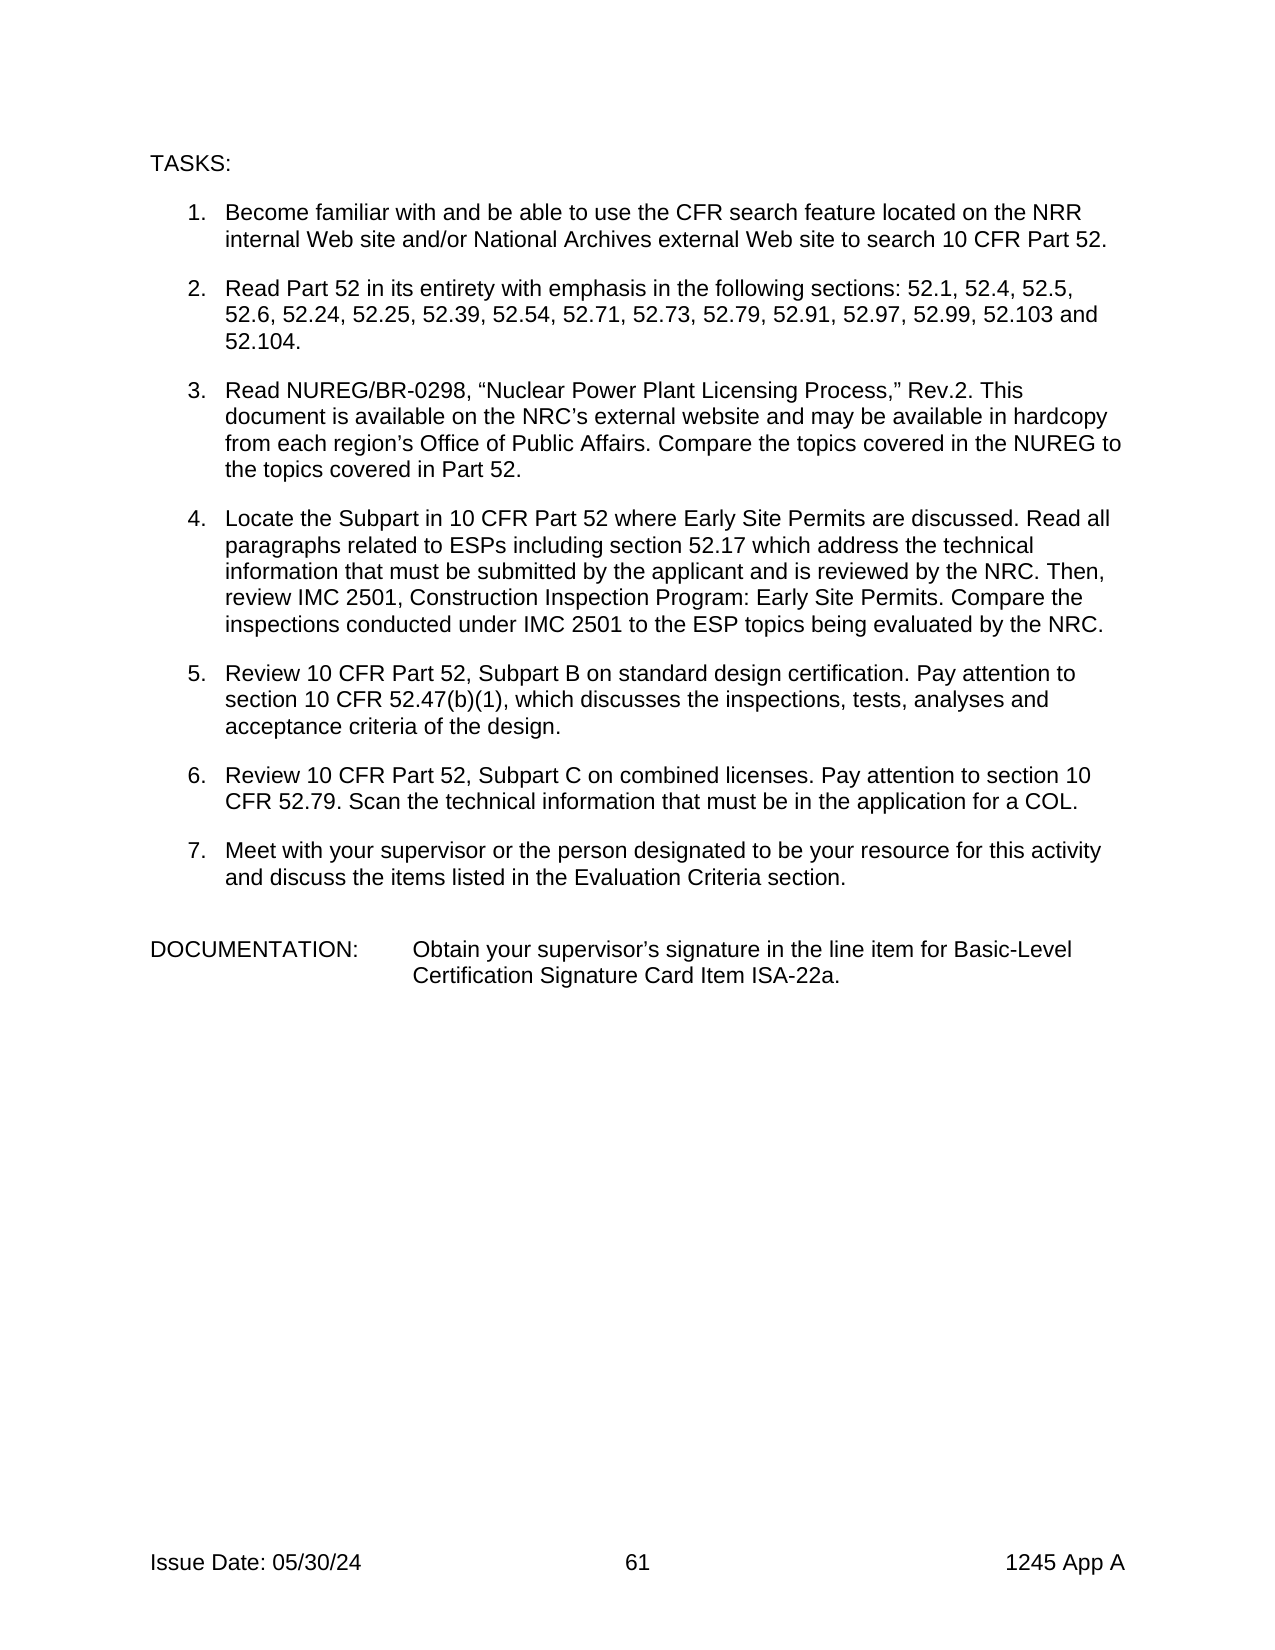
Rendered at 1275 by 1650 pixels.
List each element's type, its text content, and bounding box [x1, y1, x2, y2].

list Read NUREG/BR-0298, “Nuclear Power Plant Licensing Process,” Rev.2. This document is available on the NRC’s external website and may be available in hardcopy from each region’s Office of Public Affairs. Compare the topics covered in the NUREG to the topics covered in Part 52. [187, 377, 1125, 482]
list Review 10 CFR Part 52, Subpart B on standard design certification. Pay attention to section 10 CFR 52.47(b)(1), which discusses the inspections, tests, analyses and acceptance criteria of the design. [187, 660, 1125, 739]
list Become familiar with and be able to use the CFR search feature located on the NRR internal Web site and/or National Archives external Web site to search 10 CFR Part 52. [187, 199, 1125, 252]
subtitle TASKS: [150, 150, 1125, 176]
list Locate the Subpart in 10 CFR Part 52 where Early Site Permits are discussed. Read all paragraphs related to ESPs including section 52.17 which address the technical information that must be submitted by the applicant and is reviewed by the NRC. Then, review IMC 2501, Construction Inspection Program: Early Site Permits. Compare the inspections conducted under IMC 2501 to the ESP topics being evaluated by the NRC. [187, 505, 1125, 637]
list Review 10 CFR Part 52, Subpart C on combined licenses. Pay attention to section 10 CFR 52.79. Scan the technical information that must be in the application for a COL. [187, 762, 1125, 814]
subtitle DOCUMENTATION: Obtain your supervisor’s signature in the line item for Basic-Level Certification Signature Card Item ISA-22a. [150, 936, 1125, 989]
list Read Part 52 in its entirety with emphasis in the following sections: 52.1, 52.4, 52.5, 52.6, 52.24, 52.25, 52.39, 52.54, 52.71, 52.73, 52.79, 52.91, 52.97, 52.99, 52.103 and 52.104. [187, 275, 1125, 354]
list Meet with your supervisor or the person designated to be your resource for this activity and discuss the items listed in the Evaluation Criteria section. [187, 837, 1125, 890]
